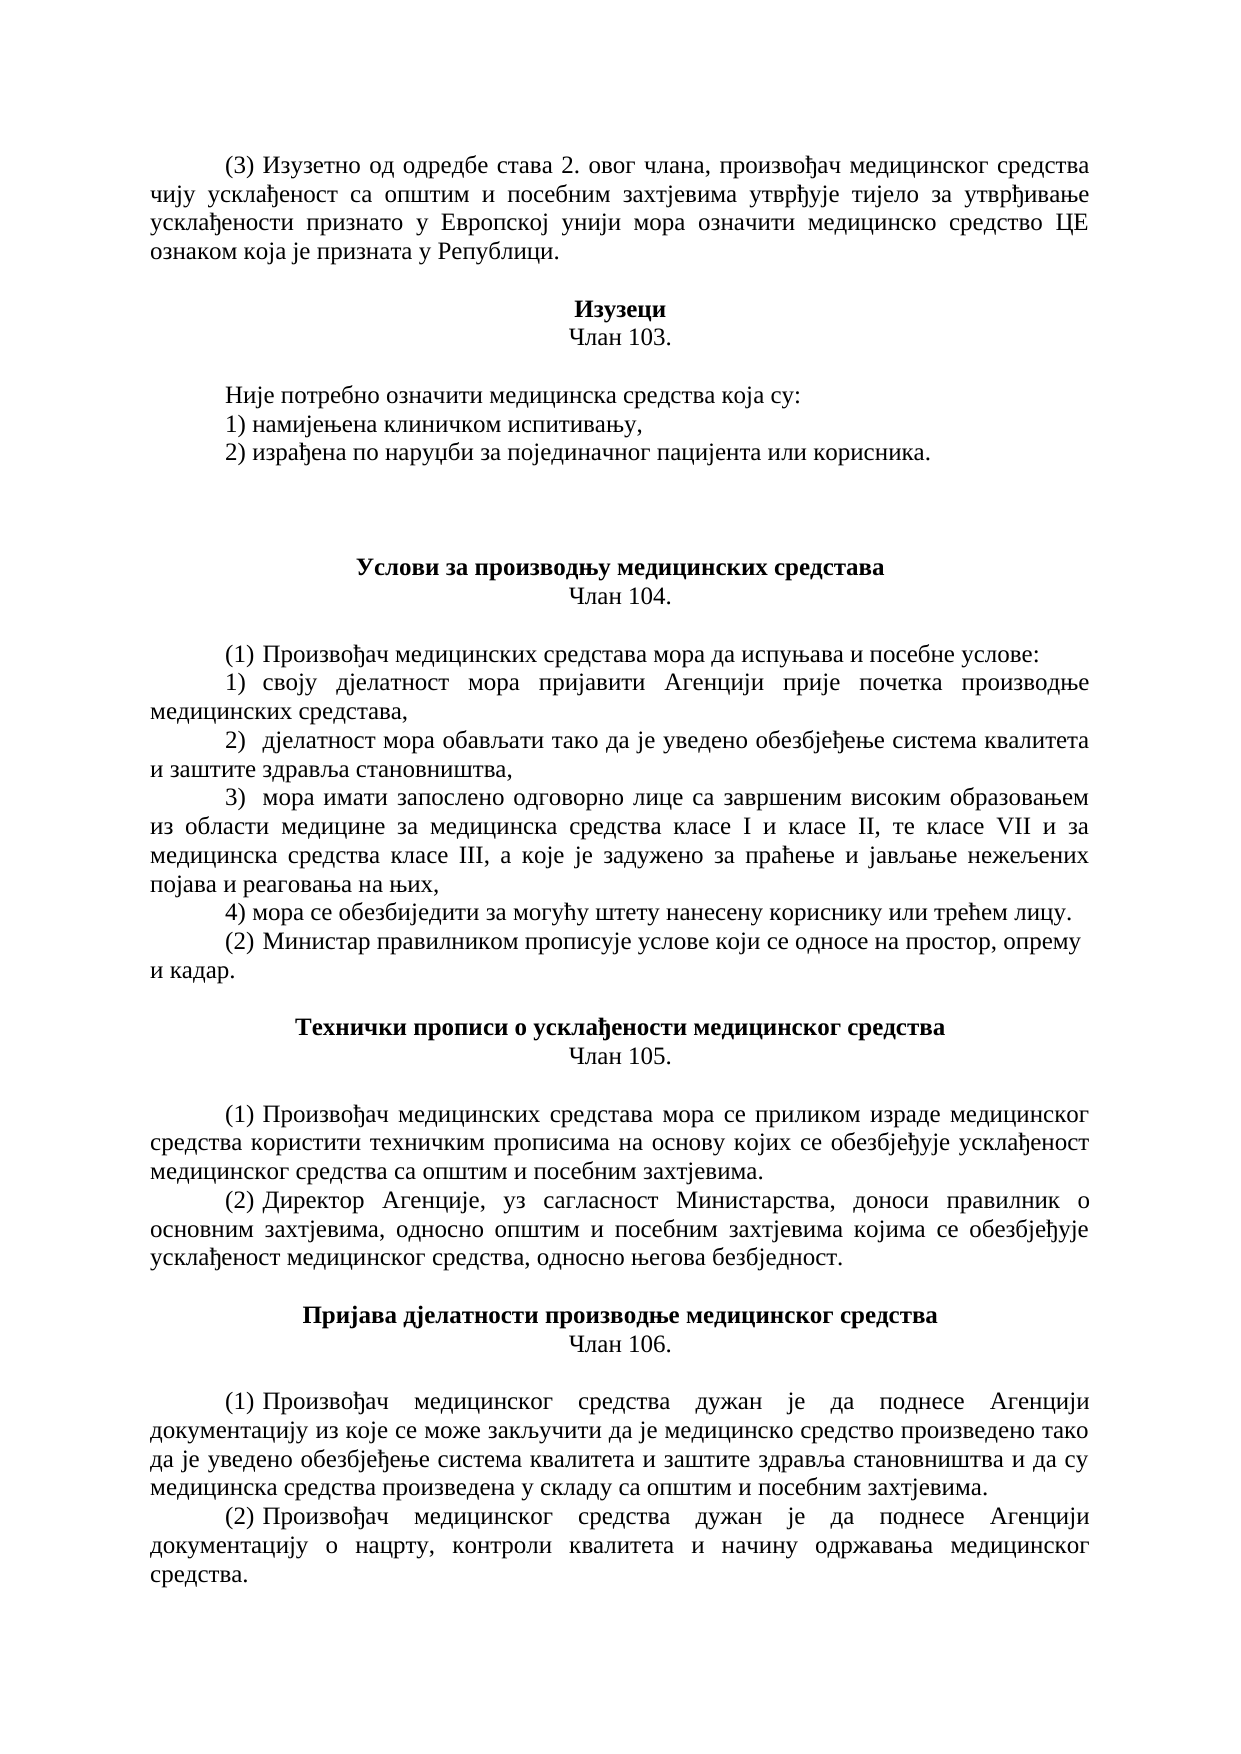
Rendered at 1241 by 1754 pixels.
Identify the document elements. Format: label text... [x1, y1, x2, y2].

text Пријава дјелатности производње медицинског средства [150, 1300, 1090, 1329]
text 1) своју дјелатност мора пријавити Агенцији прије почетка производње медицинских средстава, [150, 667, 1090, 725]
text 4) мора се обезбиједити за могућу штету нанесену кориснику или трећем лицу. [150, 897, 1090, 926]
text (2) Директор Агенције, уз сагласност Министарства, доноси правилник о основним захтјевима, односно општим и посебним захтјевима којима се обезбјеђује усклађеност медицинског средства, односно његова безбједност. [150, 1185, 1090, 1271]
text Технички прописи о усклађености медицинског средства [150, 1012, 1090, 1041]
list Произвођач медицинских средстава мора да испуњава и посебне услове: [150, 639, 1090, 667]
text Услови за производњу медицинских средстава [150, 552, 1090, 581]
text (1) Произвођач медицинских средстава мора се приликом израде медицинског средства користити техничким прописима на основу којих се обезбјеђује усклађеност медицинског средства са општим и посебним захтјевима. [150, 1099, 1090, 1185]
text 3) мора имати запослено одговорно лице са завршеним високим образовањем из области медицине за медицинска средства класе I и класе II, те класе VII и за медицинска средства класе III, а које је задужено за праћење и јављање нежељених појава и реаговања на њих, [150, 782, 1090, 897]
text (2) Министар правилником прописује услове који се односе на простор, опрему и кадар. [150, 926, 1090, 984]
text Члан 104. [150, 581, 1090, 610]
text Члан 103. [150, 322, 1090, 351]
text (2) Произвођач медицинског средства дужан је да поднесе Агенцији документацију о нацрту, контроли квалитета и начину одржавања медицинског средства. [150, 1501, 1090, 1587]
text 1) намијењена клиничком испитивању, [150, 409, 1090, 437]
text (1) Произвођач медицинског средства дужан је да поднесе Агенцији документацију из које се може закључити да је медицинско средство произведено тако да је уведено обезбјеђење система квалитета и заштите здравља становништва и да су медицинска средства произведена у складу са општим и посебним захтјевима. [150, 1386, 1090, 1501]
text 2) израђена по наруџби за појединачног пацијента или корисника. [150, 437, 1090, 466]
text Члан 106. [150, 1329, 1090, 1357]
text (3) Изузетно од одредбе става 2. овог члана, произвођач медицинског средства чију усклађеност са општим и посебним захтјевима утврђује тијело за утврђивање усклађености признато у Европској унији мора означити медицинско средство ЦЕ ознаком која је призната у Републици. [150, 150, 1090, 265]
text Није потребно означити медицинска средства која су: [150, 380, 1090, 409]
text 2) дјелатност мора обављати тако да је уведено обезбјеђење система квалитета и заштите здравља становништва, [150, 725, 1090, 782]
text Члан 105. [150, 1041, 1090, 1070]
text Изузеци [150, 294, 1090, 322]
